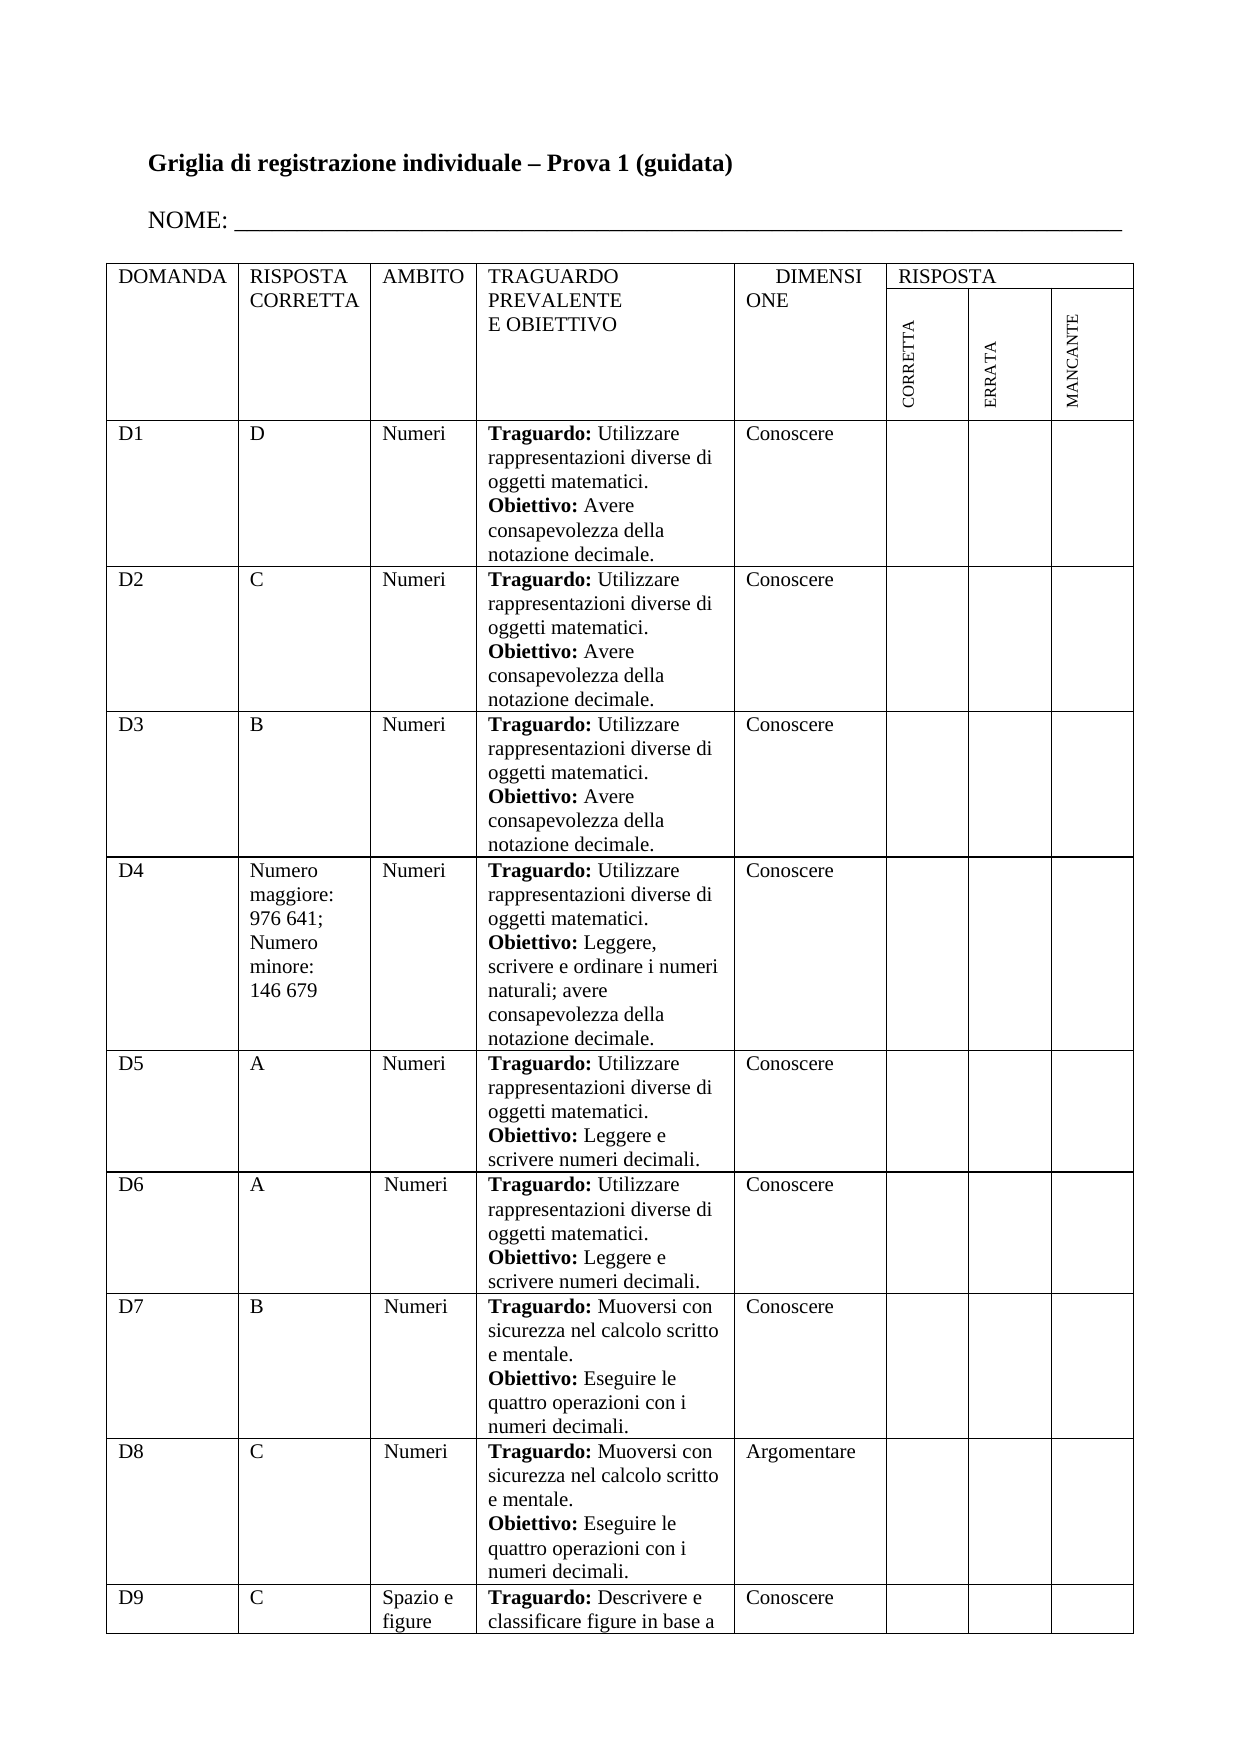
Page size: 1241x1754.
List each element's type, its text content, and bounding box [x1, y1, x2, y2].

table_cell [969, 567, 1051, 711]
table_cell Traguardo: Muoversi con sicurezza nel calcolo scritto e mentale. Obiettivo: Eseguire le quattro operazioni con i numeri decimali. [477, 1439, 734, 1583]
table_cell Numero maggiore: 976 641; Numero minore: 146 679 [239, 858, 370, 1050]
table_cell Numeri [371, 567, 476, 711]
table_cell C [239, 1585, 370, 1633]
table_cell [1052, 1173, 1133, 1293]
table_cell Numeri [371, 1294, 476, 1438]
table_cell [887, 567, 968, 711]
table_cell [969, 1051, 1051, 1171]
table_cell D [239, 421, 370, 566]
table_cell C [239, 1439, 370, 1583]
table_cell Numeri [371, 858, 476, 1050]
table_cell C [239, 567, 370, 711]
table_cell D3 [107, 712, 238, 856]
table_cell [969, 1439, 1051, 1583]
table_cell Conoscere [735, 567, 886, 711]
table_cell [887, 421, 968, 566]
table_cell Numeri [371, 1051, 476, 1171]
table_cell Conoscere [735, 1585, 886, 1633]
table_cell Traguardo: Utilizzare rappresentazioni diverse di oggetti matematici. Obiettivo: Avere consapevolezza della notazione decimale. [477, 421, 734, 566]
table_cell [1052, 1585, 1133, 1633]
table_header DOMANDA [107, 264, 238, 420]
table_cell B [239, 712, 370, 856]
table_cell Numeri [371, 1173, 476, 1293]
table_header RISPOSTA CORRETTA [239, 264, 370, 420]
table_cell Conoscere [735, 421, 886, 566]
table_cell Numeri [371, 421, 476, 566]
table_cell A [239, 1173, 370, 1293]
table_cell [1052, 421, 1133, 566]
table_cell B [239, 1294, 370, 1438]
table_cell [887, 1585, 968, 1633]
table_cell [969, 858, 1051, 1050]
table_cell [887, 858, 968, 1050]
table_cell Conoscere [735, 712, 886, 856]
table_header AMBITO [371, 264, 476, 420]
table_cell [887, 1051, 968, 1171]
table_header RISPOSTA [887, 264, 1133, 288]
table_cell Spazio e figure [371, 1585, 476, 1633]
table_cell [887, 712, 968, 856]
table_cell MANCANTE [1052, 289, 1133, 420]
table_cell [1052, 567, 1133, 711]
table_cell D5 [107, 1051, 238, 1171]
table_cell D2 [107, 567, 238, 711]
table_cell [969, 1173, 1051, 1293]
table_cell D9 [107, 1585, 238, 1633]
table_cell [969, 1294, 1051, 1438]
table_cell [1052, 712, 1133, 856]
table_cell D8 [107, 1439, 238, 1583]
table_cell Numeri [371, 712, 476, 856]
table_cell [969, 712, 1051, 856]
table_cell D7 [107, 1294, 238, 1438]
table_cell [1052, 1439, 1133, 1583]
table_cell D4 [107, 858, 238, 1050]
table_cell Conoscere [735, 1051, 886, 1171]
table_cell Numeri [371, 1439, 476, 1583]
table_cell CORRETTA [887, 289, 968, 420]
table_cell [1052, 858, 1133, 1050]
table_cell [477, 1585, 734, 1633]
table_cell ERRATA [969, 289, 1051, 420]
table_cell [1052, 1051, 1133, 1171]
table_cell Traguardo: Utilizzare rappresentazioni diverse di oggetti matematici. Obiettivo: Avere consapevolezza della notazione decimale. [477, 567, 734, 711]
table_cell Traguardo: Utilizzare rappresentazioni diverse di oggetti matematici. Obiettivo: Leggere e scrivere numeri decimali. [477, 1173, 734, 1293]
table_cell Conoscere [735, 1173, 886, 1293]
table_cell Traguardo: Utilizzare rappresentazioni diverse di oggetti matematici. Obiettivo: Leggere e scrivere numeri decimali. [477, 1051, 734, 1171]
text Griglia di registrazione individuale – Prova 1 (guidata) [118, 148, 1122, 176]
table_header TRAGUARDO PREVALENTE E OBIETTIVO [477, 264, 734, 420]
table_cell Conoscere [735, 1294, 886, 1438]
table_cell Traguardo: Utilizzare rappresentazioni diverse di oggetti matematici. Obiettivo: Avere consapevolezza della notazione decimale. [477, 712, 734, 856]
table_cell [969, 421, 1051, 566]
table_cell [969, 1585, 1051, 1633]
table_cell Traguardo: Muoversi con sicurezza nel calcolo scritto e mentale. Obiettivo: Eseguire le quattro operazioni con i numeri decimali. [477, 1294, 734, 1438]
table_cell D1 [107, 421, 238, 566]
table_cell A [239, 1051, 370, 1171]
table_cell [887, 1173, 968, 1293]
table_cell Conoscere [735, 858, 886, 1050]
table_cell [887, 1294, 968, 1438]
table_cell D6 [107, 1173, 238, 1293]
table_cell [1052, 1294, 1133, 1438]
table_cell Traguardo: Utilizzare rappresentazioni diverse di oggetti matematici. Obiettivo: Leggere, scrivere e ordinare i numeri naturali; avere consapevolezza della notazione decimale. [477, 858, 734, 1050]
text NOME: _______________________________________________________________________ [118, 205, 1122, 234]
table_cell [887, 1439, 968, 1583]
table_header DIMENSIONE [735, 264, 886, 420]
table_cell Argomentare [735, 1439, 886, 1583]
